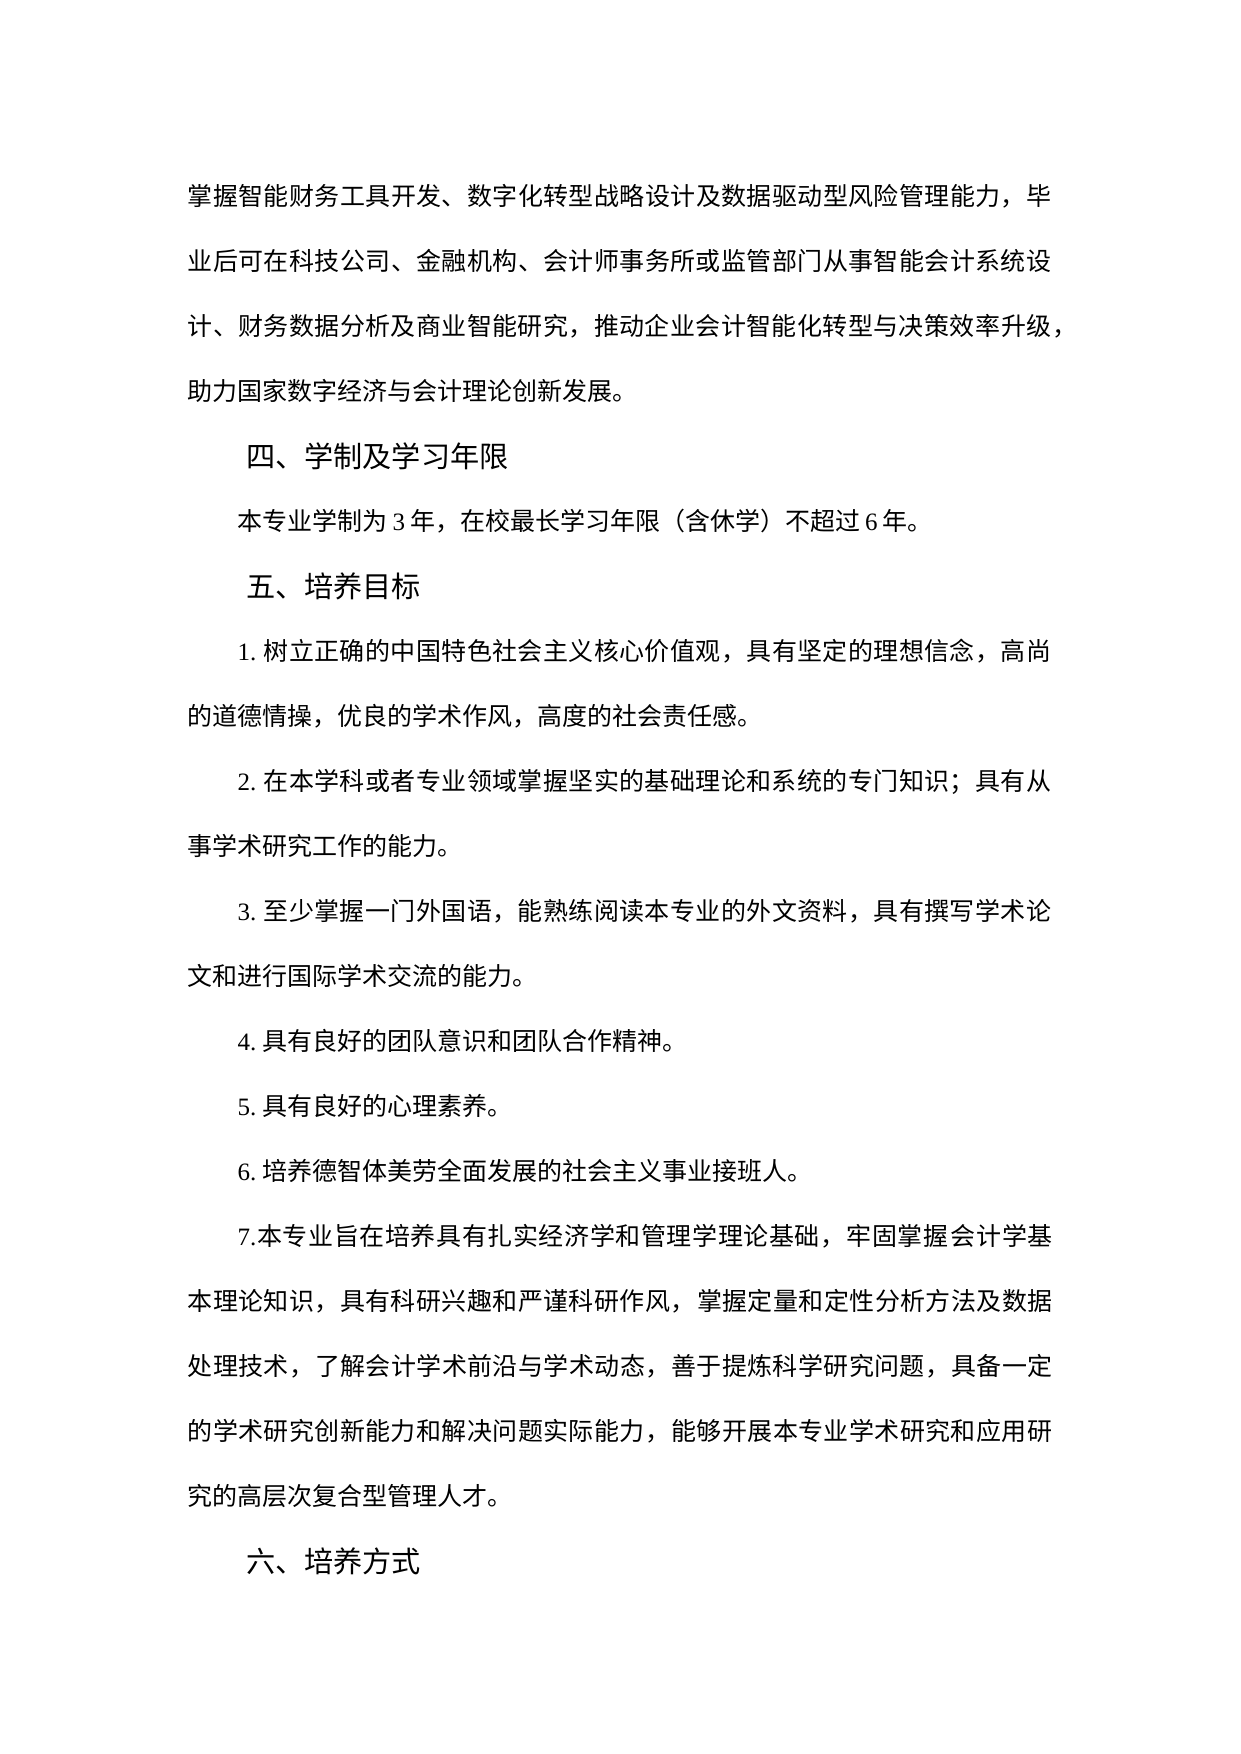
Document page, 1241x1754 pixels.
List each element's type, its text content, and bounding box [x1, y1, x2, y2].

text 五、培养目标 [187, 552, 1053, 617]
text 7.本专业旨在培养具有扎实经济学和管理学理论基础，牢固掌握会计学基本理论知识，具有科研兴趣和严谨科研作风，掌握定量和定性分析方法及数据处理技术，了解会计学术前沿与学术动态，善于提炼科学研究问题，具备一定的学术研究创新能力和解决问题实际能力，能够开展本专业学术研究和应用研究的高层次复合型管理人才。 [187, 1202, 1053, 1527]
text 1. 树立正确的中国特色社会主义核心价值观，具有坚定的理想信念，高尚的道德情操，优良的学术作风，高度的社会责任感。 [187, 617, 1053, 747]
text 6. 培养德智体美劳全面发展的社会主义事业接班人。 [187, 1137, 1053, 1202]
text 四、学制及学习年限 [187, 422, 1053, 487]
text 2. 在本学科或者专业领域掌握坚实的基础理论和系统的专门知识；具有从事学术研究工作的能力。 [187, 747, 1053, 877]
text 六、培养方式 [187, 1527, 1053, 1592]
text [187, 162, 1053, 422]
text 4. 具有良好的团队意识和团队合作精神。 [187, 1007, 1053, 1072]
text 5. 具有良好的心理素养。 [187, 1072, 1053, 1137]
text 本专业学制为3年，在校最长学习年限（含休学）不超过6年。 [187, 487, 1053, 552]
text 3. 至少掌握一门外国语，能熟练阅读本专业的外文资料，具有撰写学术论文和进行国际学术交流的能力。 [187, 877, 1053, 1007]
